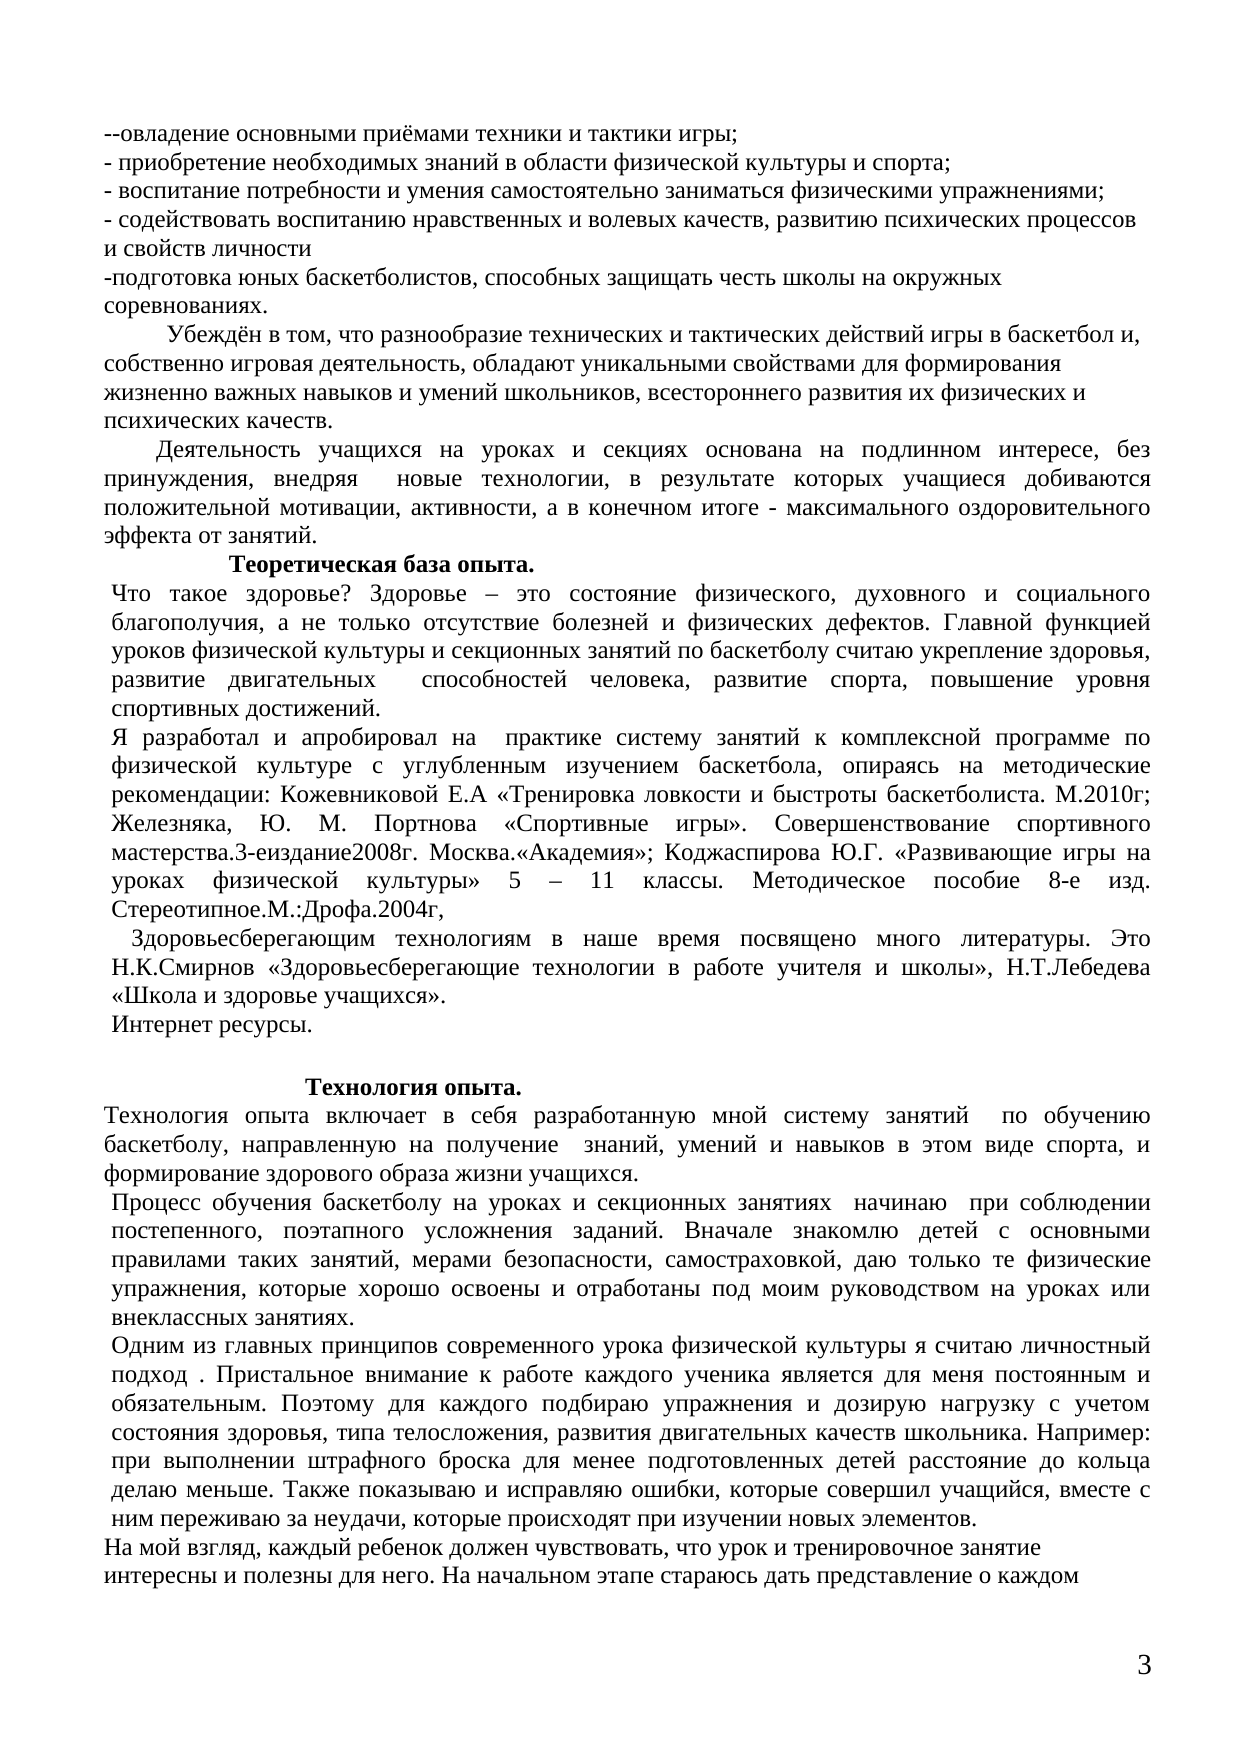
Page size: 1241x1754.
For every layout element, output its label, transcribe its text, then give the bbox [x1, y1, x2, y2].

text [103, 1532, 1152, 1589]
text Деятельность учащихся на уроках и секциях основана на подлинном интересе, без принуждения, внедряя новые технологии, в результате которых учащиеся добиваются положительной мотивации, активности, а в конечном итоге - максимального оздоровительного эффекта от занятий. [103, 434, 1152, 549]
text Интернет ресурсы. [111, 1009, 1152, 1038]
text - воспитание потребности и умения самостоятельно заниматься физическими упражнениями; [103, 176, 1152, 204]
text - содействовать воспитанию нравственных и волевых качеств, развитию психических процессов и свойств личности [103, 204, 1152, 262]
text - приобретение необходимых знаний в области физической культуры и спорта; [103, 147, 1152, 176]
text Процесс обучения баскетболу на уроках и секционных занятиях начинаю при соблюдении постепенного, поэтапного усложнения заданий. Вначале знакомлю детей с основными правилами таких занятий, мерами безопасности, самостраховкой, даю только те физические упражнения, которые хорошо освоены и отработаны под моим руководством на уроках или внеклассных занятиях. [111, 1187, 1152, 1330]
text --овладение основными приёмами техники и тактики игры; [103, 118, 1152, 147]
text Одним из главных принципов современного урока физической культуры я считаю личностный подход . Пристальное внимание к работе каждого ученика является для меня постоянным и обязательным. Поэтому для каждого подбираю упражнения и дозирую нагрузку с учетом состояния здоровья, типа телосложения, развития двигательных качеств школьника. Например: при выполнении штрафного броска для менее подготовленных детей расстояние до кольца делаю меньше. Также показываю и исправляю ошибки, которые совершил учащийся, вместе с ним переживаю за неудачи, которые происходят при изучении новых элементов. [111, 1330, 1152, 1532]
text -подготовка юных баскетболистов, способных защищать честь школы на окружных соревнованиях. [103, 262, 1152, 319]
text Теоретическая база опыта. [103, 549, 1152, 578]
text Что такое здоровье? Здоровье – это состояние физического, духовного и социального благополучия, а не только отсутствие болезней и физических дефектов. Главной функцией уроков физической культуры и секционных занятий по баскетболу считаю укрепление здоровья, развитие двигательных способностей человека, развитие спорта, повышение уровня спортивных достижений. [111, 578, 1152, 722]
text Я разработал и апробировал на практике систему занятий к комплексной программе по физической культуре с углубленным изучением баскетбола, опираясь на методические рекомендации: Кожевниковой Е.А «Тренировка ловкости и быстроты баскетболиста. М.2010г; Железняка, Ю. М. Портнова «Спортивные игры». Совершенствование спортивного мастерства.3-еиздание2008г. Москва.«Академия»; Коджаспирова Ю.Г. «Развивающие игры на уроках физической культуры» 5 – 11 классы. Методическое пособие 8-е изд. Стереотипное.М.:Дрофа.2004г, Здоровьесберегающим технологиям в наше время посвящено много литературы. Это Н.К.Смирнов «Здоровьесберегающие технологии в работе учителя и школы», Н.Т.Лебедева «Школа и здоровье учащихся». [111, 722, 1152, 1009]
text Убеждён в том, что разнообразие технических и тактических действий игры в баскетбол и, собственно игровая деятельность, обладают уникальными свойствами для формирования жизненно важных навыков и умений школьников, всестороннего развития их физических и психических качеств. [103, 319, 1152, 434]
text Технология опыта включает в себя разработанную мной систему занятий по обучению баскетболу, направленную на получение знаний, умений и навыков в этом виде спорта, и формирование здорового образа жизни учащихся. [103, 1100, 1152, 1187]
text Технология опыта. [111, 1072, 1152, 1100]
